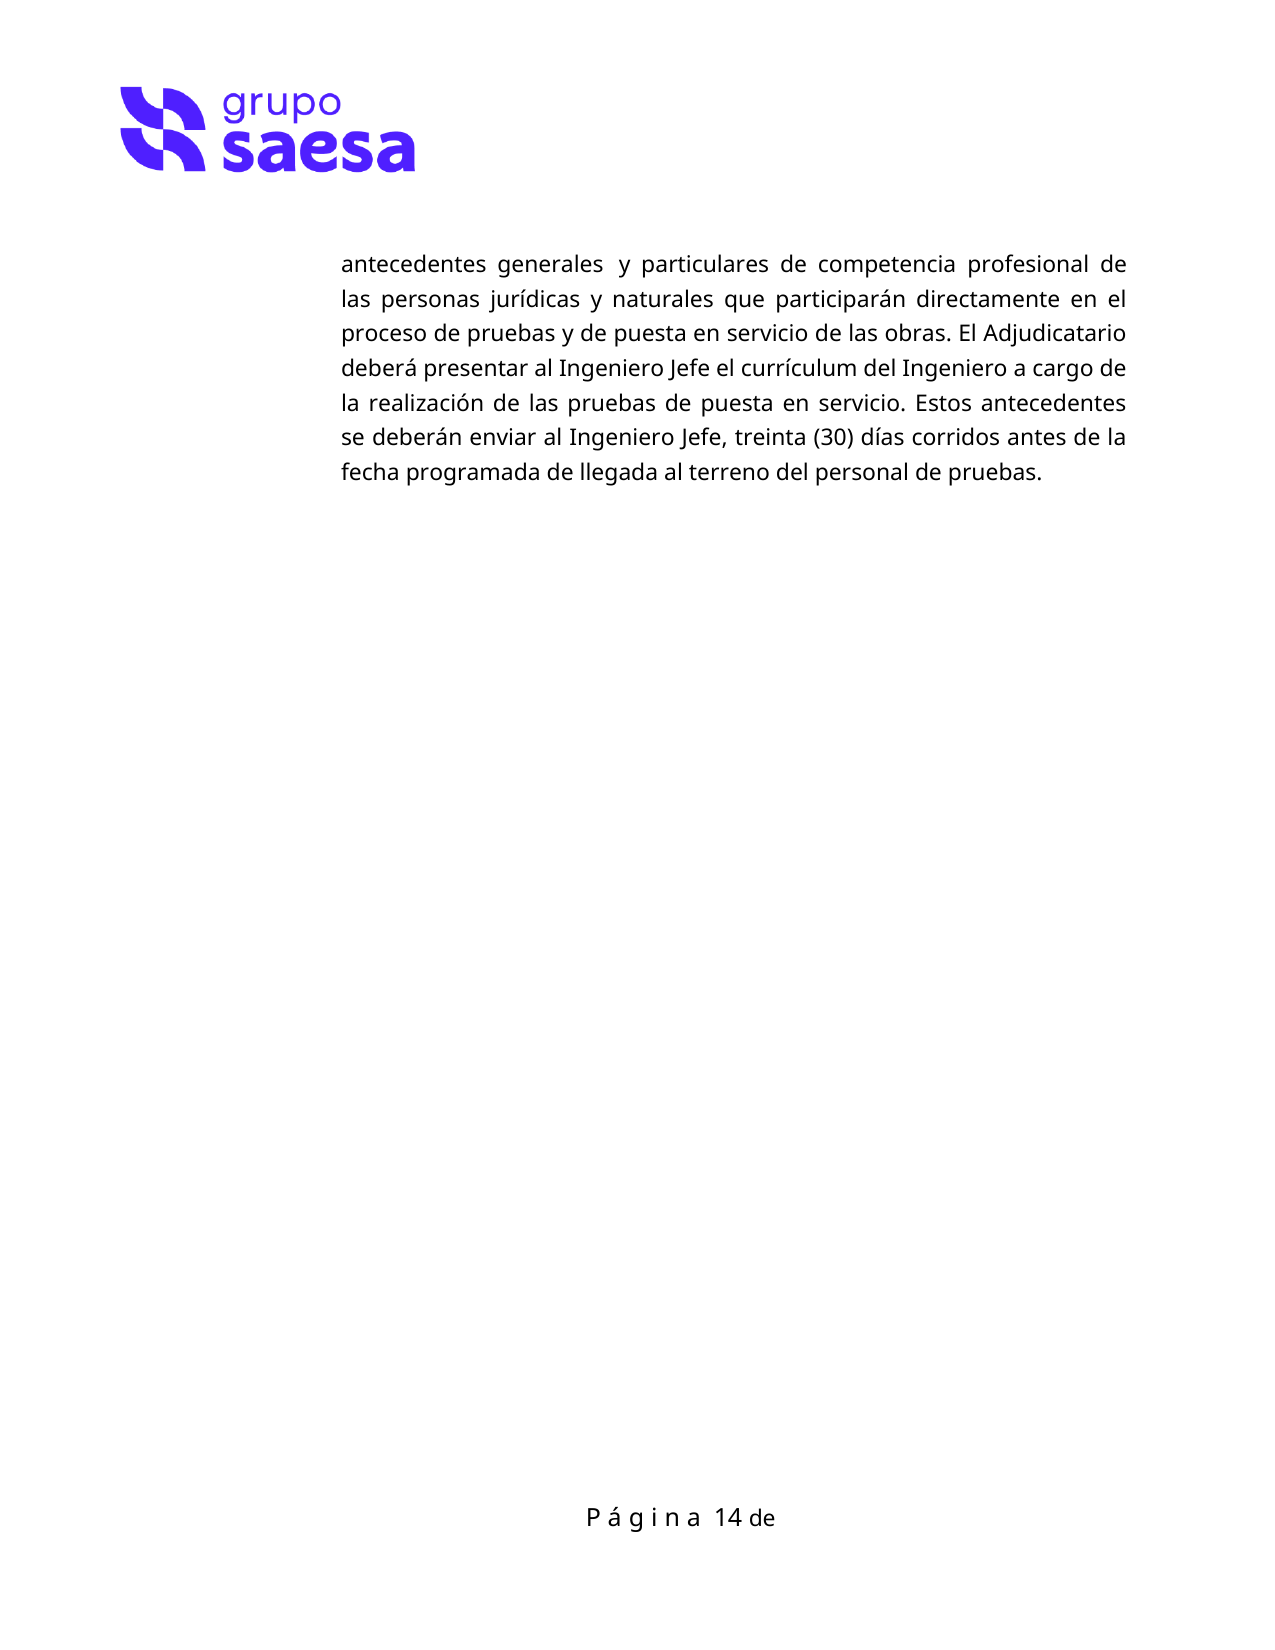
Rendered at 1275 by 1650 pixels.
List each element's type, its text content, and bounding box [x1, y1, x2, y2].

picture [112, 80, 419, 175]
